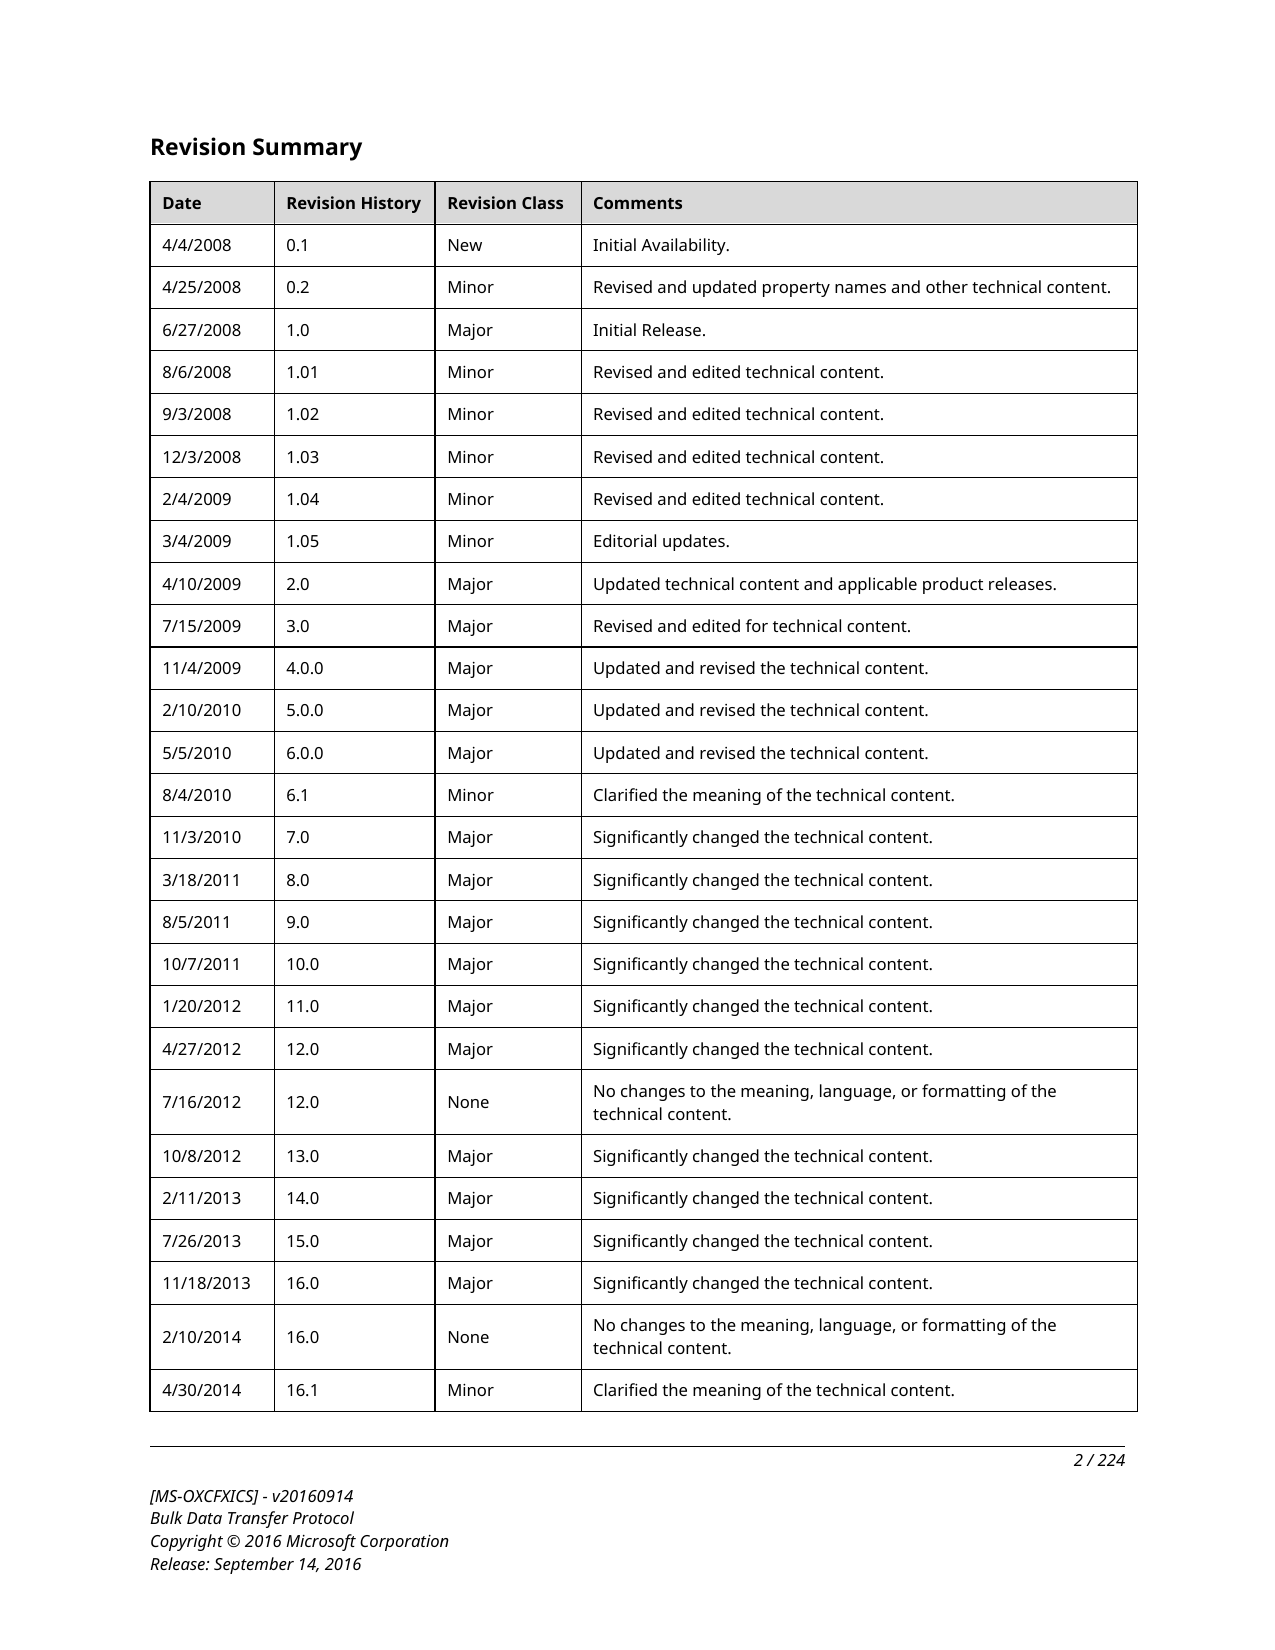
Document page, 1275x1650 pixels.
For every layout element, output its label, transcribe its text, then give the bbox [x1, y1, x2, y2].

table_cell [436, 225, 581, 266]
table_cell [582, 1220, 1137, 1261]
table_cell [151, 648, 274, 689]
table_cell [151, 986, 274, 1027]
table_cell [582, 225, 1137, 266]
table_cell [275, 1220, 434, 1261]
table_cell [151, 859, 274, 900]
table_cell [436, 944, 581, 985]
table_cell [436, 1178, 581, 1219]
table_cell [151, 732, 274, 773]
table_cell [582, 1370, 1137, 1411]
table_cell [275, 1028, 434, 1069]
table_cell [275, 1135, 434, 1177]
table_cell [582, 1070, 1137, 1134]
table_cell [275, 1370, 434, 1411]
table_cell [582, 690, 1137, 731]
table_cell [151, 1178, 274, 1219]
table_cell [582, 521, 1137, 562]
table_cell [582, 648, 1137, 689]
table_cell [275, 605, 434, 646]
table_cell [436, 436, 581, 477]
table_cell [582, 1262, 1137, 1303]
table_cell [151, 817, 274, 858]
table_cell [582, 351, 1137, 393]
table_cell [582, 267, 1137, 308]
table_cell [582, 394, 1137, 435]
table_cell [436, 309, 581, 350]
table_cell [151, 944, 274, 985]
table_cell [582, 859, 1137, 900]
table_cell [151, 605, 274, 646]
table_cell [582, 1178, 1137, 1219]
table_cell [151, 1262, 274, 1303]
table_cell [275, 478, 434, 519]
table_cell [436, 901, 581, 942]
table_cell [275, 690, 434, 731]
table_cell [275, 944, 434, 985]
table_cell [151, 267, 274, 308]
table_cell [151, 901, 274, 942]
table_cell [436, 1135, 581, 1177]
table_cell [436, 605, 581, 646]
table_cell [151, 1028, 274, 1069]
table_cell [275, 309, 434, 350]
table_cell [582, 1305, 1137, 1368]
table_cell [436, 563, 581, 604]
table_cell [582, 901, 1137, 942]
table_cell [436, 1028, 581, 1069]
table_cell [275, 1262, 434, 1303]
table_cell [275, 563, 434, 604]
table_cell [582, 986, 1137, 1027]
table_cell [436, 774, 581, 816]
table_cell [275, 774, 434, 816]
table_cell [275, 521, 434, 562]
text Revision Summary [150, 131, 1125, 162]
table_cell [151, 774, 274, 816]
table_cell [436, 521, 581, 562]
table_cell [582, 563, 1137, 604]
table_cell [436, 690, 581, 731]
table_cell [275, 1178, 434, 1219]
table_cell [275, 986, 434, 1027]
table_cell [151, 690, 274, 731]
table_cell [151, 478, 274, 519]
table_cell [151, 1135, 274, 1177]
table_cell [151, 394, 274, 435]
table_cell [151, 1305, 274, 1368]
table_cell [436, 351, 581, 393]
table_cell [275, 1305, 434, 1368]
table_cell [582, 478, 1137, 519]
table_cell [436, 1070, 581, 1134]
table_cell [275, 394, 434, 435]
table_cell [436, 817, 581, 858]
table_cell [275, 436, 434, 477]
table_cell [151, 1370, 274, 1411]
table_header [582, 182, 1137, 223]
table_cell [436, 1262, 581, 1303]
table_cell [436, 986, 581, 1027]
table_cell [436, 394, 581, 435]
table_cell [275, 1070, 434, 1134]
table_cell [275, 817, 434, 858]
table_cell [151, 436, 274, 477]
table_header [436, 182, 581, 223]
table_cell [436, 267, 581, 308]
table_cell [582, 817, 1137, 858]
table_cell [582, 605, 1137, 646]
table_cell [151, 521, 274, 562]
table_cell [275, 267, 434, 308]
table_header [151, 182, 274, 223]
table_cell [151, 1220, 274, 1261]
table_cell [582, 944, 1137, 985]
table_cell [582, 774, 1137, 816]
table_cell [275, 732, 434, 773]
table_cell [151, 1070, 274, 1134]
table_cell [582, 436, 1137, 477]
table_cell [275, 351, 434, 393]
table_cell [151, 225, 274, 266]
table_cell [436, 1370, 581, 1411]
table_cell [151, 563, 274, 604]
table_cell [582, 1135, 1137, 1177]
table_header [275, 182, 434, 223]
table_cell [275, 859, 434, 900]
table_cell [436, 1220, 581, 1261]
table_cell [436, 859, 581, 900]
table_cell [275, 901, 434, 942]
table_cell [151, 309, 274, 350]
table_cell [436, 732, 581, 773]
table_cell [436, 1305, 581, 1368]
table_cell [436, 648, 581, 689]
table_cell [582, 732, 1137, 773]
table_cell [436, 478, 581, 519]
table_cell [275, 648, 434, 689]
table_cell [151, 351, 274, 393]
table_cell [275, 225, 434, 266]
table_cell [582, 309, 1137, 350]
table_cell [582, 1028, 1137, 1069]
